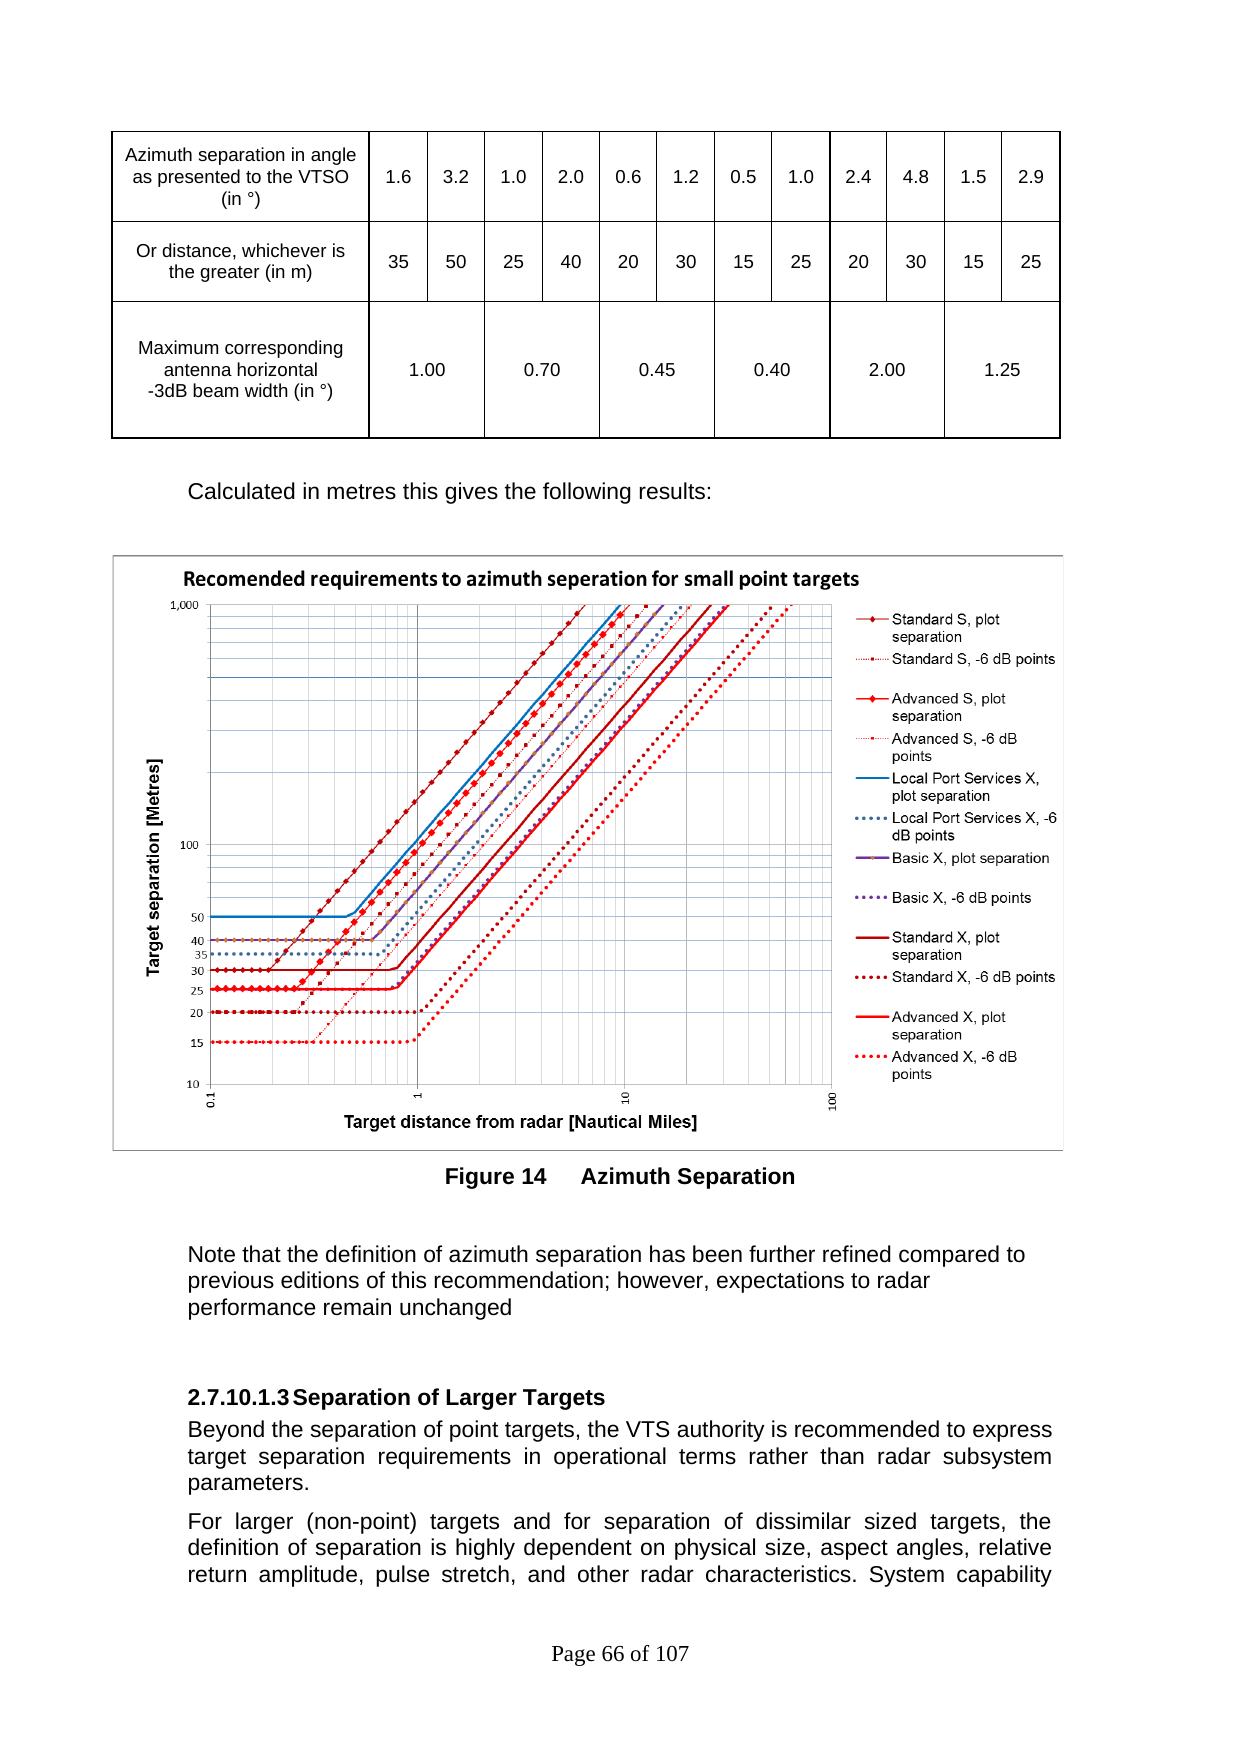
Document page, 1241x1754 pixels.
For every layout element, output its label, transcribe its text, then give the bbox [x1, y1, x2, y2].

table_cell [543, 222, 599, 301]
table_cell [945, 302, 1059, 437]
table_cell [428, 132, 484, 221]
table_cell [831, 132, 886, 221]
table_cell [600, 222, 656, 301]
text Note that the definition of azimuth separation has been further refined compared to previous editions of this recommendation; however, expectations to radar performance remain unchanged [187, 1241, 1053, 1320]
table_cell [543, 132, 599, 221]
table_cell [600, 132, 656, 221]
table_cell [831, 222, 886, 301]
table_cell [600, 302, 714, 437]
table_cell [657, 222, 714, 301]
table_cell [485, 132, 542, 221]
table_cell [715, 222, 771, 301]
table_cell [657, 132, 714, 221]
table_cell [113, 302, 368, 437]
text Figure 14 Azimuth Separation [187, 1163, 1053, 1189]
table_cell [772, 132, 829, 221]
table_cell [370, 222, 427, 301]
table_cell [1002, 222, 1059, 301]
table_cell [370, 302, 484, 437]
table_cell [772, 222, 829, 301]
picture [112, 555, 1064, 1151]
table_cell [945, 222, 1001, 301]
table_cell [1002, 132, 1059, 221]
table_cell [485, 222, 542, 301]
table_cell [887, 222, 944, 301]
text Calculated in metres this gives the following results: [187, 478, 1053, 504]
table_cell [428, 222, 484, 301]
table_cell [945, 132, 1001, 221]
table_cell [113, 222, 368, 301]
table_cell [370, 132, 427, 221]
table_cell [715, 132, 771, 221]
subtitle Separation of Larger Targets [187, 1384, 1053, 1410]
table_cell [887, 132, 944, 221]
text Beyond the separation of point targets, the VTS authority is recommended to express target separation requirements in operational terms rather than radar subsystem parameters. [187, 1416, 1053, 1496]
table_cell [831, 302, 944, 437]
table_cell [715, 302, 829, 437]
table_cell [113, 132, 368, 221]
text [187, 1508, 1053, 1587]
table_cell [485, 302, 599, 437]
